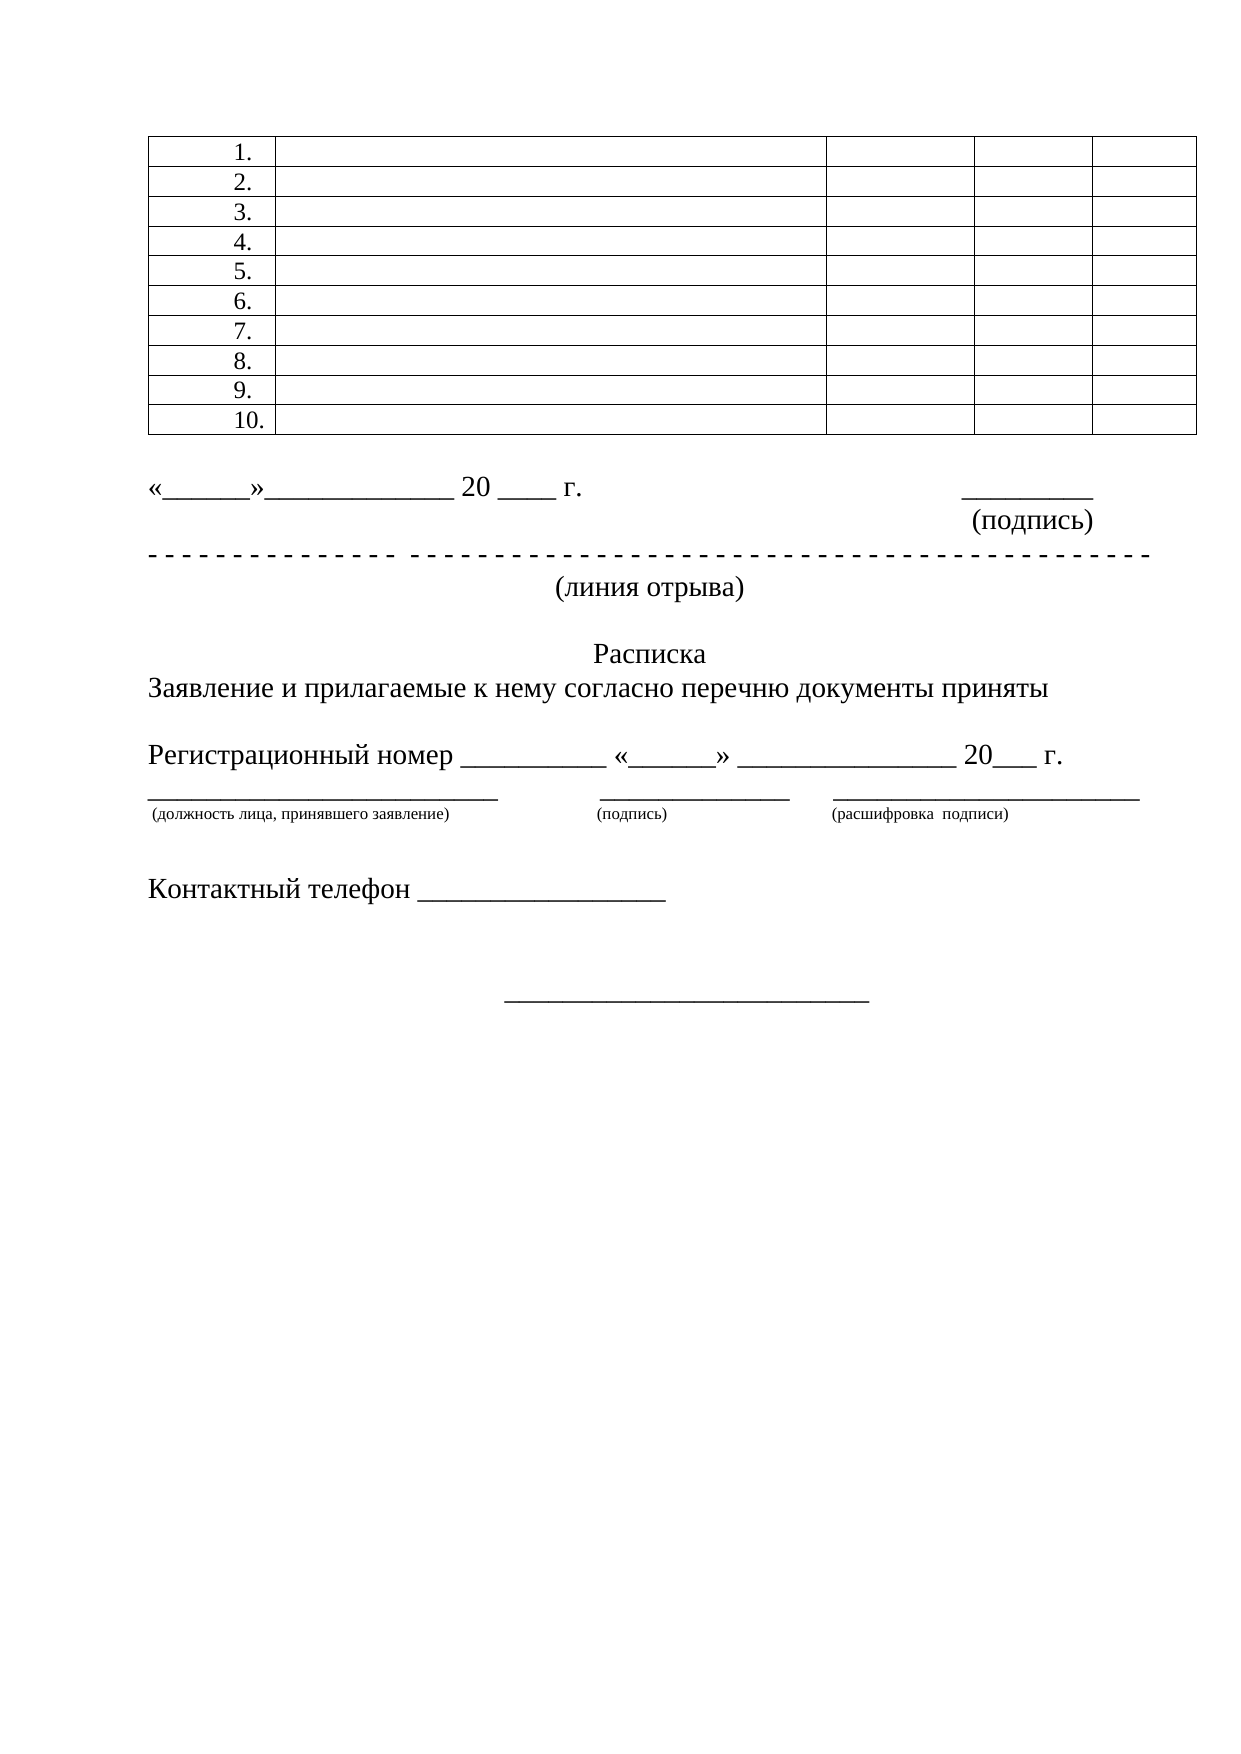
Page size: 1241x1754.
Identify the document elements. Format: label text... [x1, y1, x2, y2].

table_cell [827, 227, 974, 255]
table_cell [276, 256, 826, 285]
table_cell [276, 197, 826, 226]
table_cell [827, 167, 974, 196]
table_cell [975, 137, 1092, 166]
text (подпись) [148, 502, 1152, 536]
table_cell [975, 227, 1092, 255]
table_cell [827, 346, 974, 374]
table_cell [975, 346, 1092, 374]
table_cell [827, 405, 974, 434]
table_cell [1093, 256, 1196, 285]
table_cell [827, 286, 974, 315]
text Заявление и прилагаемые к нему согласно перечню документы приняты [148, 670, 1152, 703]
table_cell [1093, 227, 1196, 255]
table_cell [276, 316, 826, 345]
table_cell [975, 376, 1092, 404]
table_cell 1. [149, 137, 275, 166]
table_cell [276, 227, 826, 255]
table_cell [276, 137, 826, 166]
table_cell [276, 346, 826, 374]
table_cell 9. [149, 376, 275, 404]
text Регистрационный номер __________ «______» _______________ 20___ г. [148, 737, 1152, 771]
text - - - - - - - - - - - - - - - - - - - - - - - - - - - - - - - - - - - - - - - - - - - - - - - - - - - - - - - - - - - [148, 536, 1152, 569]
table_cell [975, 316, 1092, 345]
table_cell [1093, 376, 1196, 404]
text Контактный телефон _________________ [148, 871, 1152, 905]
table_cell 10. [149, 405, 275, 434]
table_cell [1093, 405, 1196, 434]
text (должность лица, принявшего заявление) (подпись) (расшифровка подписи) [148, 804, 1152, 838]
table_cell [975, 256, 1092, 285]
table_cell [827, 376, 974, 404]
text _________________________ [148, 972, 1152, 1005]
table_cell [1093, 137, 1196, 166]
table_cell [827, 197, 974, 226]
table_cell [276, 167, 826, 196]
table_cell [975, 197, 1092, 226]
table_cell [1093, 286, 1196, 315]
table_cell [276, 286, 826, 315]
text (линия отрыва) [148, 569, 1152, 603]
table_cell [1093, 197, 1196, 226]
table_cell 3. [149, 197, 275, 226]
table_cell [1093, 316, 1196, 345]
table_cell [827, 316, 974, 345]
table_cell [276, 376, 826, 404]
table_cell 4. [149, 227, 275, 255]
text ________________________ _____________ _____________________ [148, 771, 1152, 804]
table_cell [975, 405, 1092, 434]
table_cell 5. [149, 256, 275, 285]
text «______»_____________ 20 ____ г. _________ [148, 469, 1152, 502]
table_cell [1093, 346, 1196, 374]
table_cell 8. [149, 346, 275, 374]
table_cell 2. [149, 167, 275, 196]
table_cell [975, 286, 1092, 315]
table_cell [1093, 167, 1196, 196]
table_cell [827, 256, 974, 285]
table_cell [827, 137, 974, 166]
table_cell 6. [149, 286, 275, 315]
table_cell 7. [149, 316, 275, 345]
text Расписка [148, 636, 1152, 670]
table_cell [975, 167, 1092, 196]
table_cell [276, 405, 826, 434]
